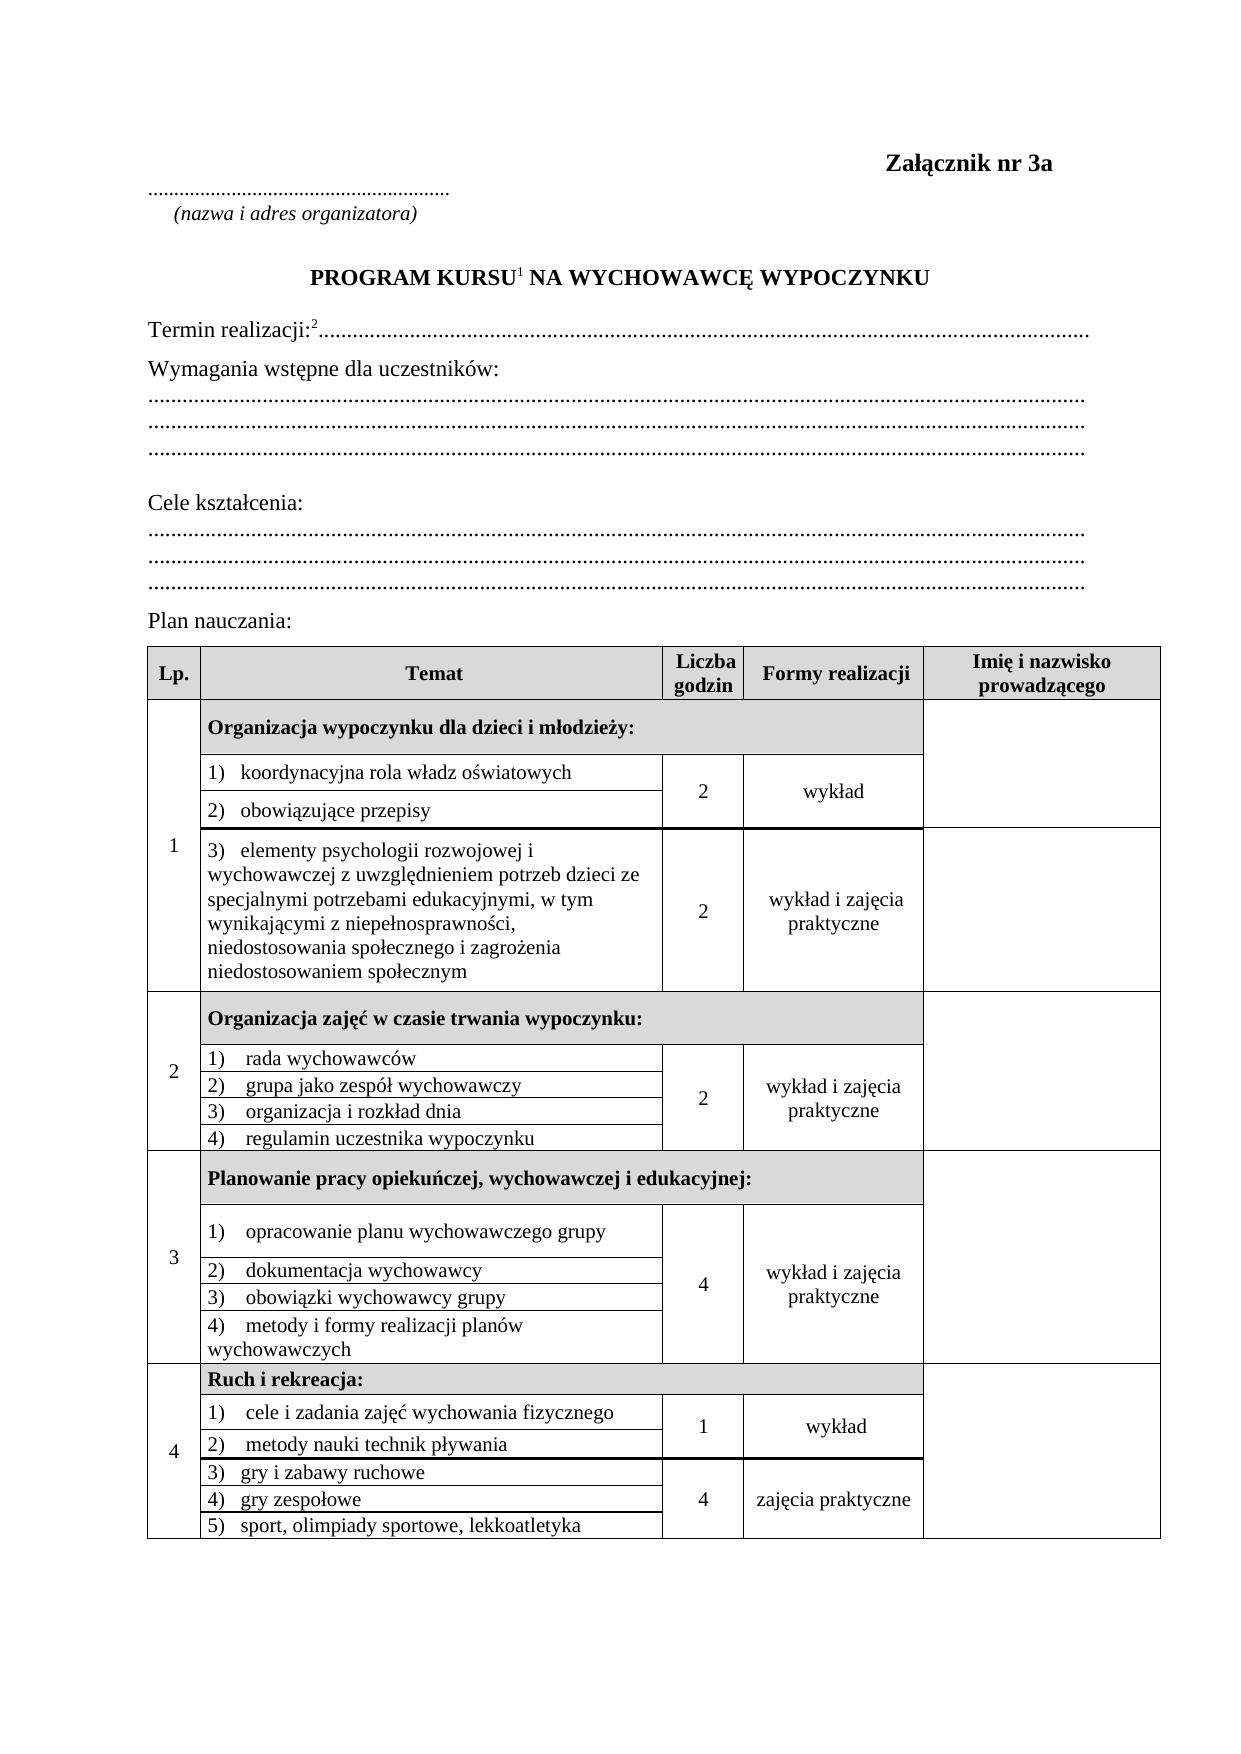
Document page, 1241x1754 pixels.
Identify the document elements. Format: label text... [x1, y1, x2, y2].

table_cell Organizacja zajęć w czasie trwania wypoczynku: [201, 992, 923, 1044]
text Termin realizacji:....................................................................................................................................... [148, 316, 1093, 342]
table_header Formy realizacji [744, 647, 923, 699]
text .................................................................................................................................................................... [148, 434, 1093, 460]
text .................................................................................................................................................................... [148, 568, 1093, 594]
table_cell [924, 1364, 1160, 1538]
text .................................................................................................................................................................... [148, 515, 1093, 542]
table_cell [924, 828, 1160, 991]
table_cell 2) grupa jako zespół wychowawczy [201, 1072, 662, 1097]
table_cell 1) opracowanie planu wychowawczego grupy [201, 1205, 662, 1257]
table_cell 1) rada wychowawców [201, 1045, 662, 1071]
table_cell 2) dokumentacja wychowawcy [201, 1258, 662, 1283]
text Wymagania wstępne dla uczestników: [148, 355, 1093, 381]
table_header Liczba godzin [663, 647, 743, 699]
table_cell 4) regulamin uczestnika wypoczynku [201, 1125, 662, 1150]
table_cell 4 [663, 1460, 743, 1538]
table_cell [924, 992, 1160, 1150]
text Cele kształcenia: [148, 489, 1093, 515]
table_cell 3) obowiązki wychowawcy grupy [201, 1284, 662, 1310]
table_cell zajęcia praktyczne [744, 1460, 923, 1538]
table_cell 1 [148, 700, 200, 991]
table_cell wykład [744, 755, 923, 827]
text .................................................................................................................................................................... [148, 542, 1093, 568]
table_cell 3 [148, 1151, 200, 1363]
table_cell 5) sport, olimpiady sportowe, lekkoatletyka [201, 1513, 662, 1538]
table_cell Organizacja wypoczynku dla dzieci i młodzieży: [201, 700, 923, 753]
table_cell 2 [663, 830, 743, 991]
table_cell 2) metody nauki technik pływania [201, 1430, 662, 1457]
text Plan nauczania: [148, 607, 1093, 633]
table_cell 2) obowiązujące przepisy [201, 791, 662, 827]
text .......................................................... [148, 176, 1093, 200]
table_cell wykład i zajęcia praktyczne [744, 830, 923, 991]
table_cell [924, 1151, 1160, 1363]
table_cell 2 [663, 1045, 743, 1150]
table_cell wykład i zajęcia praktyczne [744, 1045, 923, 1150]
table_cell 1) cele i zadania zajęć wychowania fizycznego [201, 1395, 662, 1428]
table_header Temat [201, 647, 662, 699]
text Załącznik nr 3a [148, 148, 1093, 176]
table_cell 4) gry zespołowe [201, 1486, 662, 1511]
table_cell Ruch i rekreacja: [201, 1364, 923, 1394]
table_cell 2 [148, 992, 200, 1150]
text .................................................................................................................................................................... [148, 381, 1093, 407]
subtitle PROGRAM KURSU NA WYCHOWAWCĘ WYPOCZYNKU [148, 264, 1093, 290]
table_cell 2 [663, 755, 743, 827]
table_cell 1 [663, 1395, 743, 1457]
table_cell 3) organizacja i rozkład dnia [201, 1098, 662, 1124]
table_cell wykład i zajęcia praktyczne [744, 1205, 923, 1363]
table_cell 4 [148, 1364, 200, 1538]
table_header Imię i nazwisko prowadzącego [924, 647, 1160, 699]
table_cell 3) elementy psychologii rozwojowej i wychowawczej z uwzględnieniem potrzeb dzieci ze specjalnymi potrzebami edukacyjnymi, w tym wynikającymi z niepełnosprawności, niedostosowania społecznego i zagrożenia niedostosowaniem społecznym [201, 830, 662, 991]
table_header Lp. [148, 647, 200, 699]
table_cell 4 [663, 1205, 743, 1363]
table_cell Planowanie pracy opiekuńczej, wychowawczej i edukacyjnej: [201, 1151, 923, 1203]
text .................................................................................................................................................................... [148, 407, 1093, 434]
table_cell 3) gry i zabawy ruchowe [201, 1460, 662, 1485]
table_cell 1) koordynacyjna rola władz oświatowych [201, 755, 662, 789]
table_cell [924, 700, 1160, 827]
table_cell wykład [744, 1395, 923, 1457]
table_cell 4) metody i formy realizacji planów wychowawczych [201, 1311, 662, 1363]
text (nazwa i adres organizatora) [148, 200, 1093, 224]
